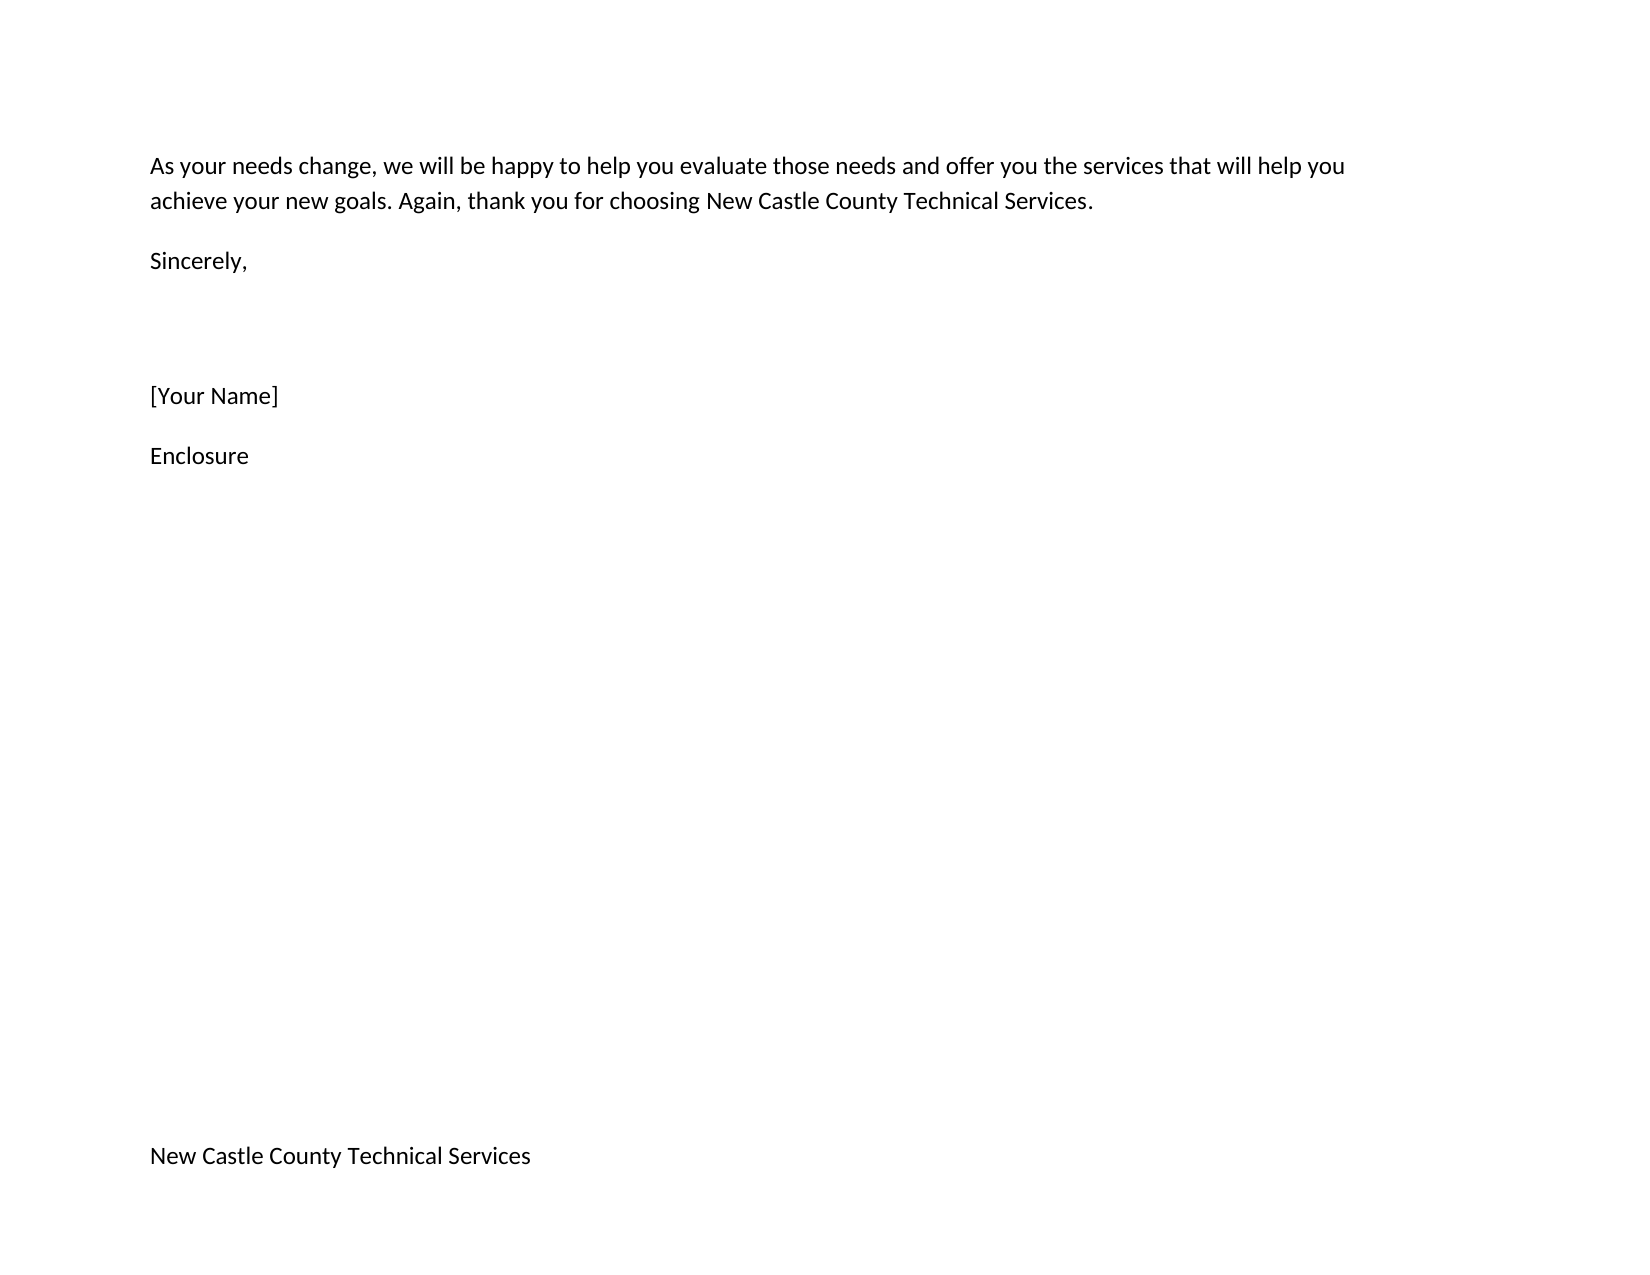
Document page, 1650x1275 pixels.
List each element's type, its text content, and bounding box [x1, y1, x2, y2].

text Sincerely, [150, 245, 1425, 276]
text As your needs change, we will be happy to help you evaluate those needs and offer you the services that will help you achieve your new goals. Again, thank you for choosing . [150, 150, 1425, 216]
text Enclosure [150, 440, 1425, 471]
text [Your Name] [150, 380, 1425, 411]
